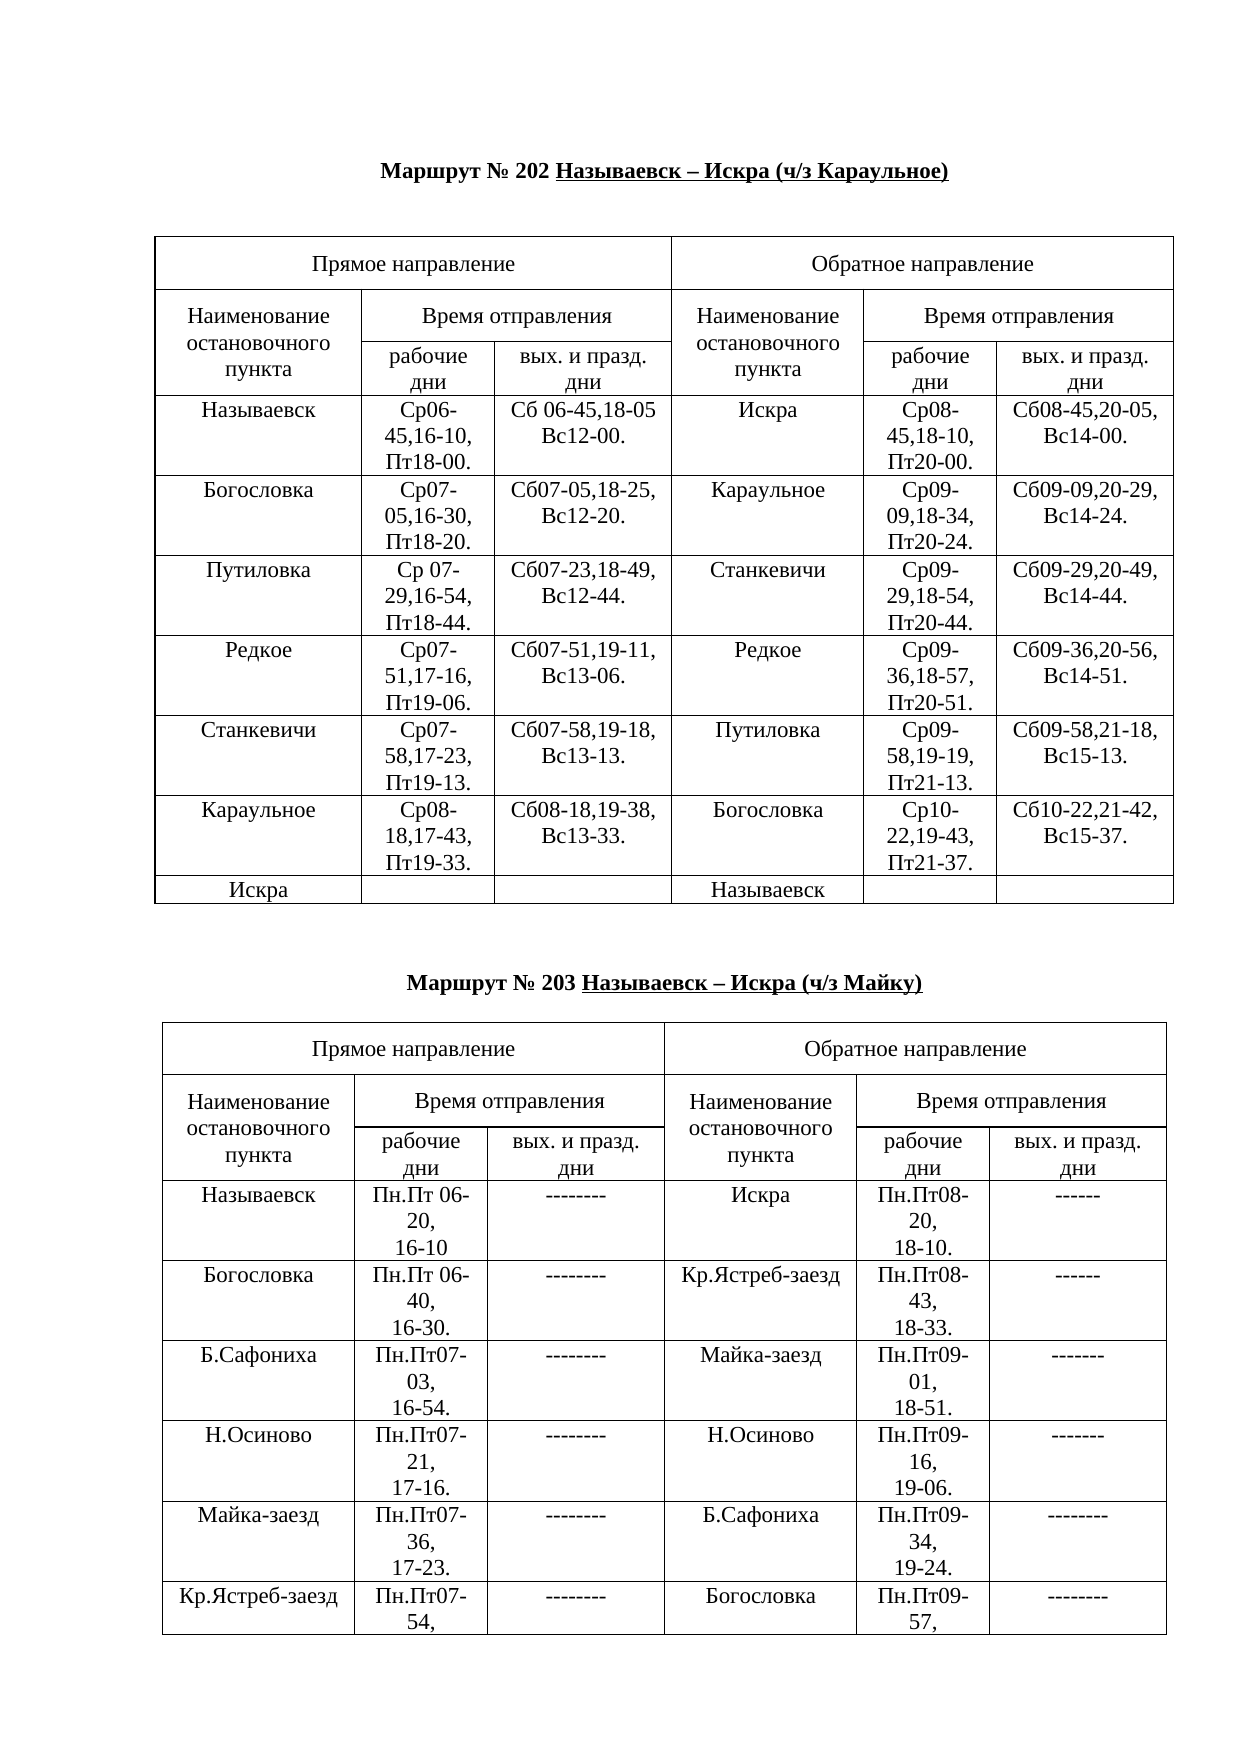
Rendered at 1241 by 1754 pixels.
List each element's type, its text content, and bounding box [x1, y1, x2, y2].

table_cell Ср07-58,17-23, Пт19-13. [362, 716, 494, 795]
table_cell Время отправления [362, 290, 671, 341]
table_cell Богословка [156, 476, 361, 555]
table_cell -------- [990, 1582, 1166, 1634]
table_cell вых. и празд. дни [990, 1128, 1166, 1180]
table_cell -------- [488, 1181, 664, 1260]
table_cell Сб07-23,18-49, Вс12-44. [495, 556, 671, 635]
table_cell [362, 876, 494, 903]
table_cell Сб 06-45,18-05 Вс12-00. [495, 396, 671, 475]
table_cell ------ [990, 1261, 1166, 1340]
table_cell Ср07-51,17-16, Пт19-06. [362, 636, 494, 715]
table_cell рабочие дни [362, 342, 494, 394]
table_cell Караульное [156, 796, 361, 875]
table_cell -------- [488, 1582, 664, 1634]
table_cell Пн.Пт07-03, 16-54. [355, 1341, 487, 1420]
table_header Прямое направление [156, 237, 671, 288]
table_cell Сб09-09,20-29, Вс14-24. [997, 476, 1173, 555]
table_cell [997, 876, 1173, 903]
table_cell ------ [990, 1181, 1166, 1260]
table_cell Б.Сафониха [665, 1502, 856, 1581]
table_cell Искра [672, 396, 863, 475]
table_cell Богословка [163, 1261, 354, 1340]
table_cell Сб09-29,20-49, Вс14-44. [997, 556, 1173, 635]
table_cell Н.Осиново [163, 1421, 354, 1501]
table_cell Время отправления [857, 1075, 1166, 1126]
table_cell Наименование остановочного пункта [665, 1075, 856, 1180]
table_cell Пн.Пт09-57, 19-47. [857, 1582, 989, 1634]
text Маршрут № 203 Называевск – Искра (ч/з Майку) [177, 969, 1152, 995]
table_cell Пн.Пт07-36, 17-23. [355, 1502, 487, 1581]
table_cell Пн.Пт09-16, 19-06. [857, 1421, 989, 1501]
table_cell Сб07-51,19-11, Вс13-06. [495, 636, 671, 715]
table_cell Пн.Пт07-21, 17-16. [355, 1421, 487, 1501]
table_cell Сб07-05,18-25, Вс12-20. [495, 476, 671, 555]
table_cell -------- [488, 1421, 664, 1501]
table_cell ------- [990, 1341, 1166, 1420]
table_cell Время отправления [355, 1075, 664, 1126]
table_cell -------- [488, 1502, 664, 1581]
table_cell Майка-заезд [163, 1502, 354, 1581]
table_cell ------- [990, 1421, 1166, 1501]
table_cell Станкевичи [156, 716, 361, 795]
table_cell Пн.Пт 06-40, 16-30. [355, 1261, 487, 1340]
table_cell вых. и празд. дни [488, 1128, 664, 1180]
table_cell -------- [488, 1261, 664, 1340]
table_cell Пн.Пт09-01, 18-51. [857, 1341, 989, 1420]
table_cell Ср 07-29,16-54, Пт18-44. [362, 556, 494, 635]
table_cell Пн.Пт08-20, 18-10. [857, 1181, 989, 1260]
table_cell Ср09-29,18-54, Пт20-44. [864, 556, 996, 635]
table_cell Сб08-18,19-38, Вс13-33. [495, 796, 671, 875]
table_cell вых. и празд. дни [495, 342, 671, 394]
table_header Прямое направление [163, 1023, 664, 1074]
table_cell Н.Осиново [665, 1421, 856, 1501]
table_cell Сб08-45,20-05, Вс14-00. [997, 396, 1173, 475]
text Маршрут № 202 Называевск – Искра (ч/з Караульное) [177, 157, 1152, 183]
table_cell рабочие дни [857, 1128, 989, 1180]
table_cell -------- [488, 1341, 664, 1420]
table_cell Называевск [163, 1181, 354, 1260]
table_cell Сб09-36,20-56, Вс14-51. [997, 636, 1173, 715]
table_cell Наименование остановочного пункта [672, 290, 863, 394]
table_cell Ср08-45,18-10, Пт20-00. [864, 396, 996, 475]
table_cell Караульное [672, 476, 863, 555]
table_cell рабочие дни [355, 1128, 487, 1180]
table_cell Кр.Ястреб-заезд [163, 1582, 354, 1634]
table_cell Сб09-58,21-18, Вс15-13. [997, 716, 1173, 795]
table_cell Ср09-09,18-34, Пт20-24. [864, 476, 996, 555]
table_cell Кр.Ястреб-заезд [665, 1261, 856, 1340]
table_cell Пн.Пт08-43, 18-33. [857, 1261, 989, 1340]
table_cell Называевск [672, 876, 863, 903]
table_cell [495, 876, 671, 903]
table_cell Наименование остановочного пункта [156, 290, 361, 394]
table_cell Сб07-58,19-18, Вс13-13. [495, 716, 671, 795]
table_cell Майка-заезд [665, 1341, 856, 1420]
table_cell Путиловка [672, 716, 863, 795]
table_cell Сб10-22,21-42, Вс15-37. [997, 796, 1173, 875]
table_cell Богословка [665, 1582, 856, 1634]
table_cell Искра [156, 876, 361, 903]
table_cell Путиловка [156, 556, 361, 635]
table_cell Время отправления [864, 290, 1173, 341]
table_cell Ср08-18,17-43, Пт19-33. [362, 796, 494, 875]
table_cell Ср10-22,19-43, Пт21-37. [864, 796, 996, 875]
table_cell Пн.Пт07-54, 17-44. [355, 1582, 487, 1634]
table_cell Ср09-36,18-57, Пт20-51. [864, 636, 996, 715]
table_cell Ср06-45,16-10, Пт18-00. [362, 396, 494, 475]
table_cell вых. и празд. дни [997, 342, 1173, 394]
table_cell Богословка [672, 796, 863, 875]
table_cell Ср09-58,19-19, Пт21-13. [864, 716, 996, 795]
table_cell Называевск [156, 396, 361, 475]
table_cell Пн.Пт09-34, 19-24. [857, 1502, 989, 1581]
table_cell Ср07-05,16-30, Пт18-20. [362, 476, 494, 555]
table_cell -------- [990, 1502, 1166, 1581]
table_cell рабочие дни [864, 342, 996, 394]
table_cell Наименование остановочного пункта [163, 1075, 354, 1180]
table_cell Б.Сафониха [163, 1341, 354, 1420]
table_header Обратное направление [665, 1023, 1166, 1074]
table_cell [864, 876, 996, 903]
table_cell Станкевичи [672, 556, 863, 635]
table_cell Искра [665, 1181, 856, 1260]
table_cell Редкое [156, 636, 361, 715]
table_cell Редкое [672, 636, 863, 715]
table_header Обратное направление [672, 237, 1173, 288]
table_cell Пн.Пт 06-20, 16-10 [355, 1181, 487, 1260]
